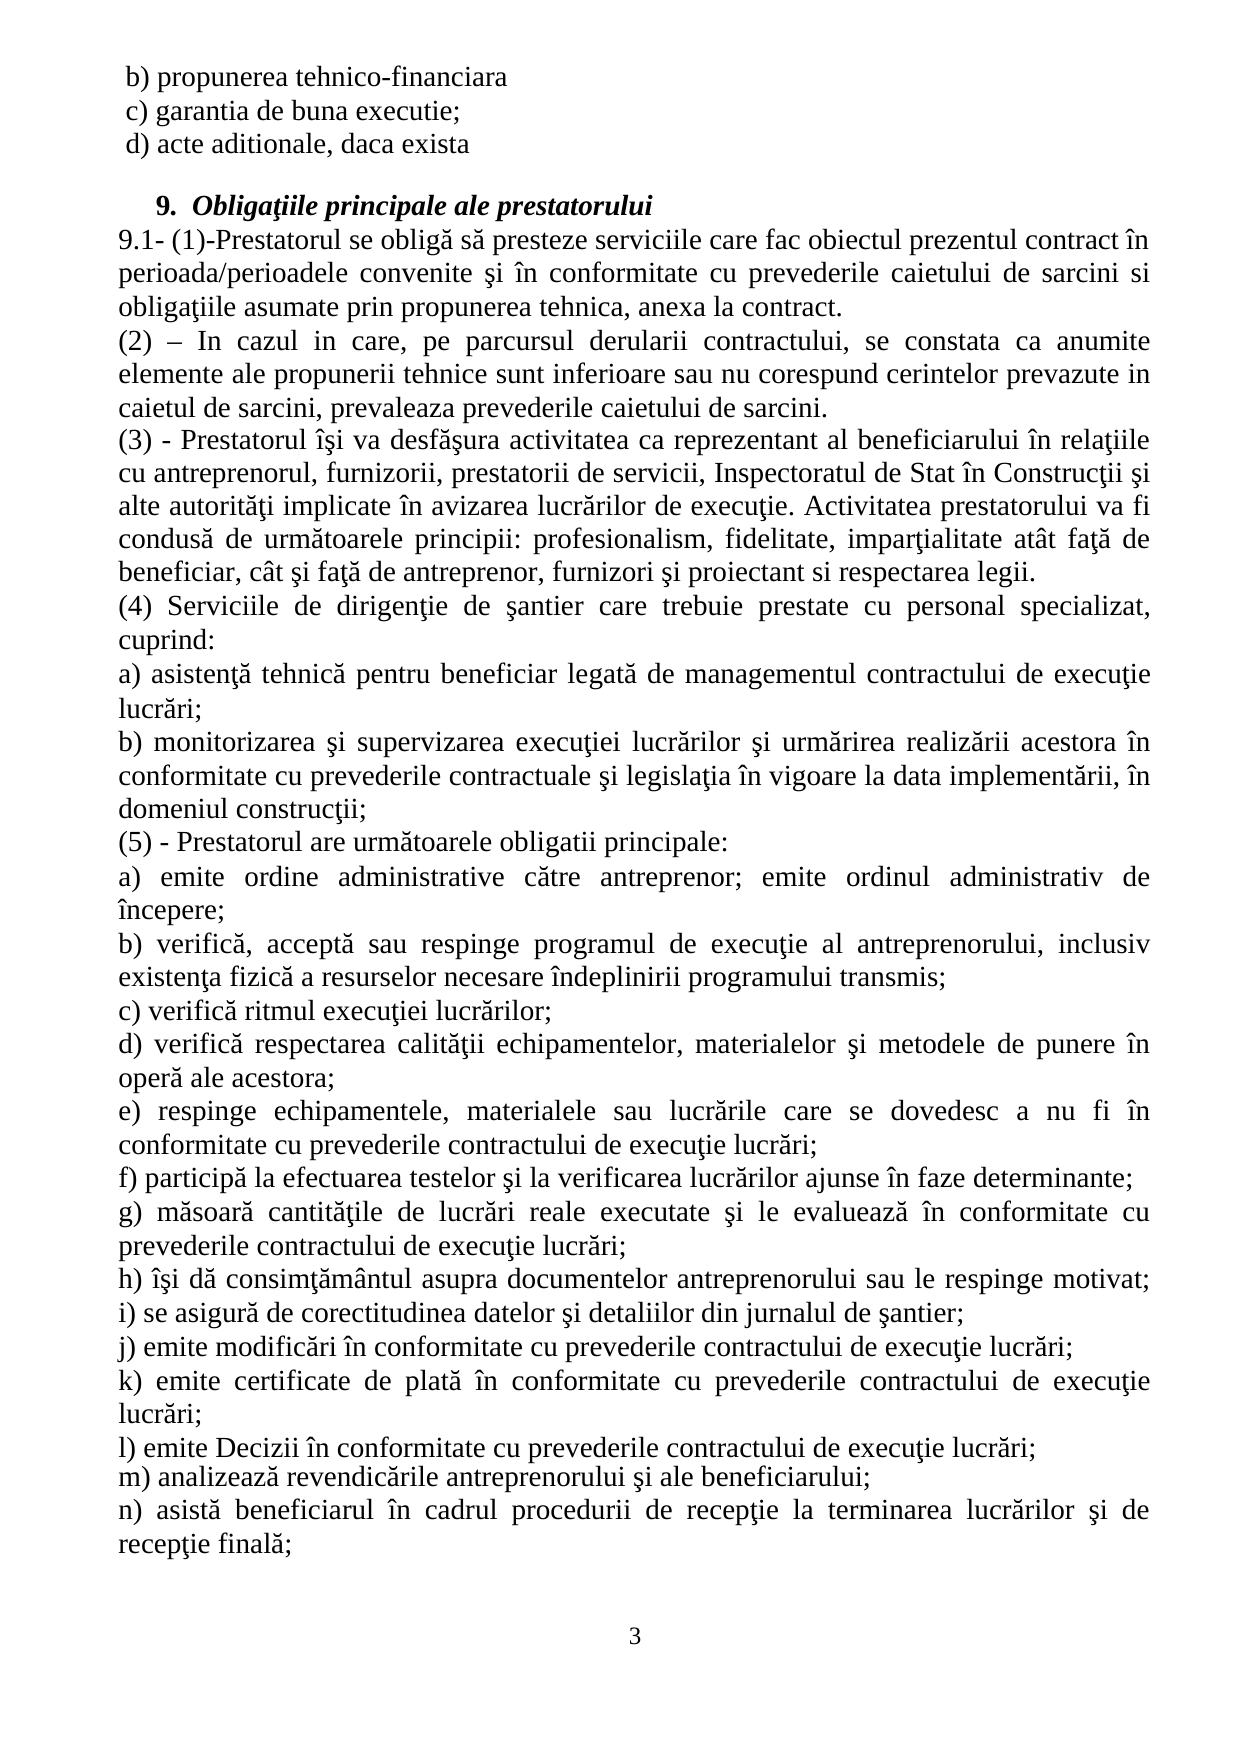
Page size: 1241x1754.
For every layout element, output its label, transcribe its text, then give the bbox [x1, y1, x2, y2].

text (4) Serviciile de dirigenţie de şantier care trebuie prestate cu personal specializat, cuprind: [118, 588, 1152, 656]
text a) emite ordine administrative către antreprenor; emite ordinul administrativ de începere; [118, 859, 1152, 926]
text 9.1- (1)-Prestatorul se obligă să presteze serviciile care fac obiectul prezentul contract în [118, 222, 1152, 256]
text f) participă la efectuarea testelor şi la verificarea lucrărilor ajunse în faze determinante; [118, 1161, 1152, 1194]
text perioada/perioadele convenite şi în conformitate cu prevederile caietului de sarcini si obligaţiile asumate prin propunerea tehnica, anexa la contract. [118, 256, 1152, 323]
text g) măsoară cantităţile de lucrări reale executate şi le evaluează în conformitate cu prevederile contractului de execuţie lucrări; [118, 1194, 1152, 1261]
text c) garantia de buna executie; [118, 93, 1152, 126]
text a) asistenţă tehnică pentru beneficiar legată de managementul contractului de execuţie lucrări; [118, 657, 1152, 725]
text (5) - Prestatorul are următoarele obligatii principale: [118, 824, 1138, 858]
text d) acte aditionale, daca exista [118, 126, 1152, 160]
text b) verifică, acceptă sau respinge programul de execuţie al antreprenorului, inclusiv existenţa fizică a resurselor necesare îndeplinirii programului transmis; [118, 926, 1152, 993]
text m) analizează revendicările antreprenorului şi ale beneficiarului; [118, 1464, 1152, 1492]
text n) asistă beneficiarul în cadrul procedurii de recepţie la terminarea lucrărilor şi de recepţie finală; [118, 1492, 1152, 1559]
text h) îşi dă consimţământul asupra documentelor antreprenorului sau le respinge motivat; i) se asigură de corectitudinea datelor şi detaliilor din jurnalul de şantier; [118, 1261, 1152, 1328]
text b) propunerea tehnico-financiara [118, 59, 1152, 93]
text b) monitorizarea şi supervizarea execuţiei lucrărilor şi urmărirea realizării acestora în conformitate cu prevederile contractuale şi legislaţia în vigoare la data implementării, în domeniul construcţii; [118, 726, 1152, 824]
text e) respinge echipamentele, materialele sau lucrările care se dovedesc a nu fi în conformitate cu prevederile contractului de execuţie lucrări; [118, 1093, 1152, 1161]
text j) emite modificări în conformitate cu prevederile contractului de execuţie lucrări; [118, 1329, 1152, 1362]
text 9. Obligaţiile principale ale prestatorului [124, 188, 1152, 222]
text (2) – In cazul in care, pe parcursul derularii contractului, se constata ca anumite elemente ale propunerii tehnice sunt inferioare sau nu corespund cerintelor prevazute in caietul de sarcini, prevaleaza prevederile caietului de sarcini. [118, 323, 1152, 423]
text c) verifică ritmul execuţiei lucrărilor; [118, 993, 1152, 1026]
text d) verifică respectarea calităţii echipamentelor, materialelor şi metodele de punere în operă ale acestora; [118, 1026, 1152, 1093]
text (3) - Prestatorul îşi va desfăşura activitatea ca reprezentant al beneficiarului în relaţiile cu antreprenorul, furnizorii, prestatorii de servicii, Inspectoratul de Stat în Construcţii şi alte autorităţi implicate în avizarea lucrărilor de execuţie. Activitatea prestatorului va fi condusă de următoarele principii: profesionalism, fidelitate, imparţialitate atât faţă de beneficiar, cât şi faţă de antreprenor, furnizori şi proiectant si respectarea legii. [118, 423, 1152, 588]
text k) emite certificate de plată în conformitate cu prevederile contractului de execuţie lucrări; [118, 1363, 1152, 1430]
text l) emite Decizii în conformitate cu prevederile contractului de execuţie lucrări; [118, 1431, 1152, 1464]
